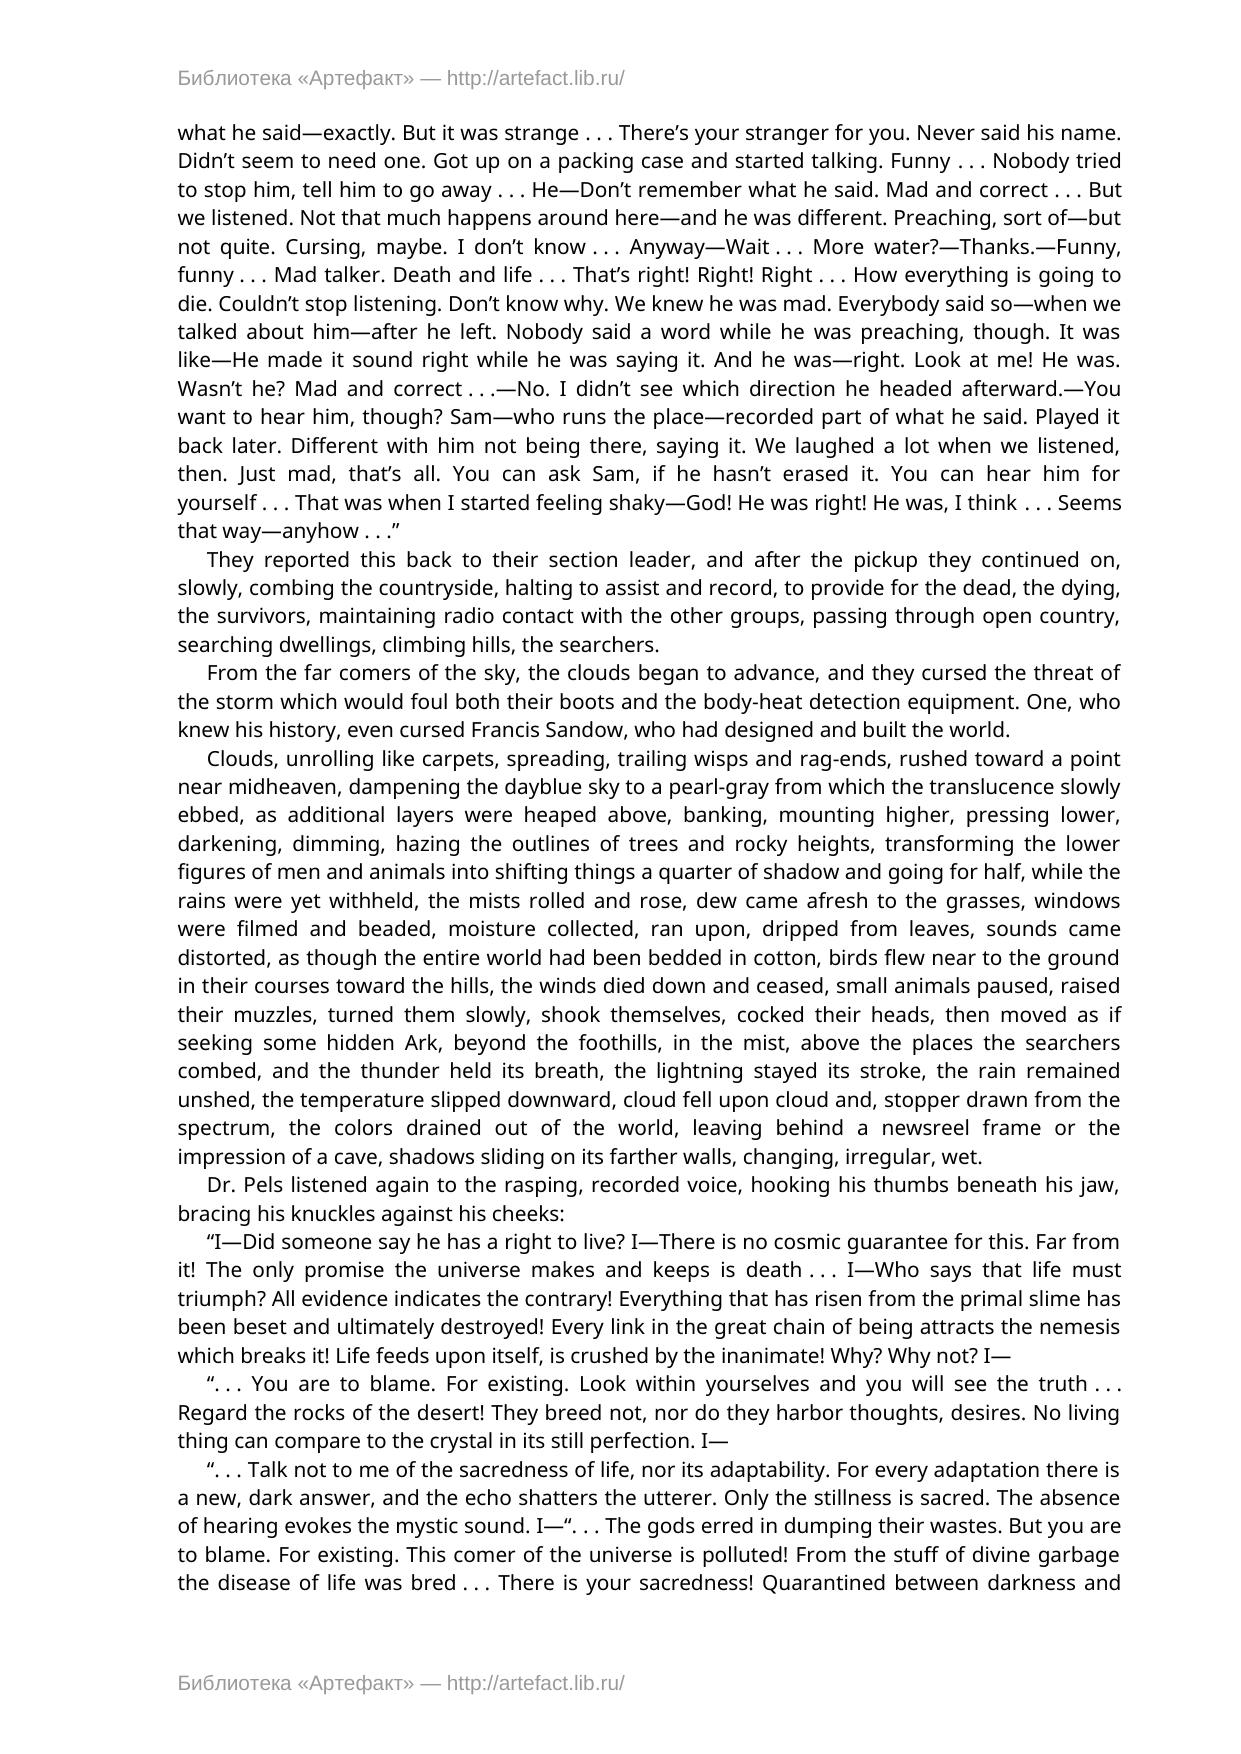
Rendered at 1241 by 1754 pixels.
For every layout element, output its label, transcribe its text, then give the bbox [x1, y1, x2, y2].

text “. . . You are to blame. For existing. Look within yourselves and you will see the truth . . . Regard the rocks of the desert! They breed not, nor do they harbor thoughts, desires. No living thing can compare to the crystal in its still perfection. I― [177, 1369, 1122, 1455]
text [177, 118, 1122, 545]
text From the far comers of the sky, the clouds began to advance, and they cursed the threat of the storm which would foul both their boots and the body-heat detection equipment. One, who knew his history, even cursed Francis Sandow, who had designed and built the world. [177, 658, 1122, 744]
text They reported this back to their section leader, and after the pickup they continued on, slowly, combing the countryside, halting to assist and record, to provide for the dead, the dying, the survivors, maintaining radio contact with the other groups, passing through open country, searching dwellings, climbing hills, the searchers. [177, 545, 1122, 658]
text Dr. Pels listened again to the rasping, recorded voice, hooking his thumbs beneath his jaw, bracing his knuckles against his cheeks: [177, 1170, 1122, 1227]
text Clouds, unrolling like carpets, spreading, trailing wisps and rag-ends, rushed toward a point near midheaven, dampening the dayblue sky to a pearl-gray from which the translucence slowly ebbed, as additional layers were heaped above, banking, mounting higher, pressing lower, darkening, dimming, hazing the outlines of trees and rocky heights, transforming the lower figures of men and animals into shifting things a quarter of shadow and going for half, while the rains were yet withheld, the mists rolled and rose, dew came afresh to the grasses, windows were filmed and beaded, moisture collected, ran upon, dripped from leaves, sounds came distorted, as though the entire world had been bedded in cotton, birds flew near to the ground in their courses toward the hills, the winds died down and ceased, small animals paused, raised their muzzles, turned them slowly, shook themselves, cocked their heads, then moved as if seeking some hidden Ark, beyond the foothills, in the mist, above the places the searchers combed, and the thunder held its breath, the lightning stayed its stroke, the rain remained unshed, the temperature slipped downward, cloud fell upon cloud and, stopper drawn from the spectrum, the colors drained out of the world, leaving behind a newsreel frame or the impression of a cave, shadows sliding on its farther walls, changing, irregular, wet. [177, 744, 1122, 1170]
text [177, 1455, 1122, 1597]
text “I―Did someone say he has a right to live? I—There is no cosmic guarantee for this. Far from it! The only promise the universe makes and keeps is death . . . I―Who says that life must triumph? All evidence indicates the contrary! Everything that has risen from the primal slime has been beset and ultimately destroyed! Every link in the great chain of being attracts the nemesis which breaks it! Life feeds upon itself, is crushed by the inanimate! Why? Why not? I― [177, 1227, 1122, 1369]
